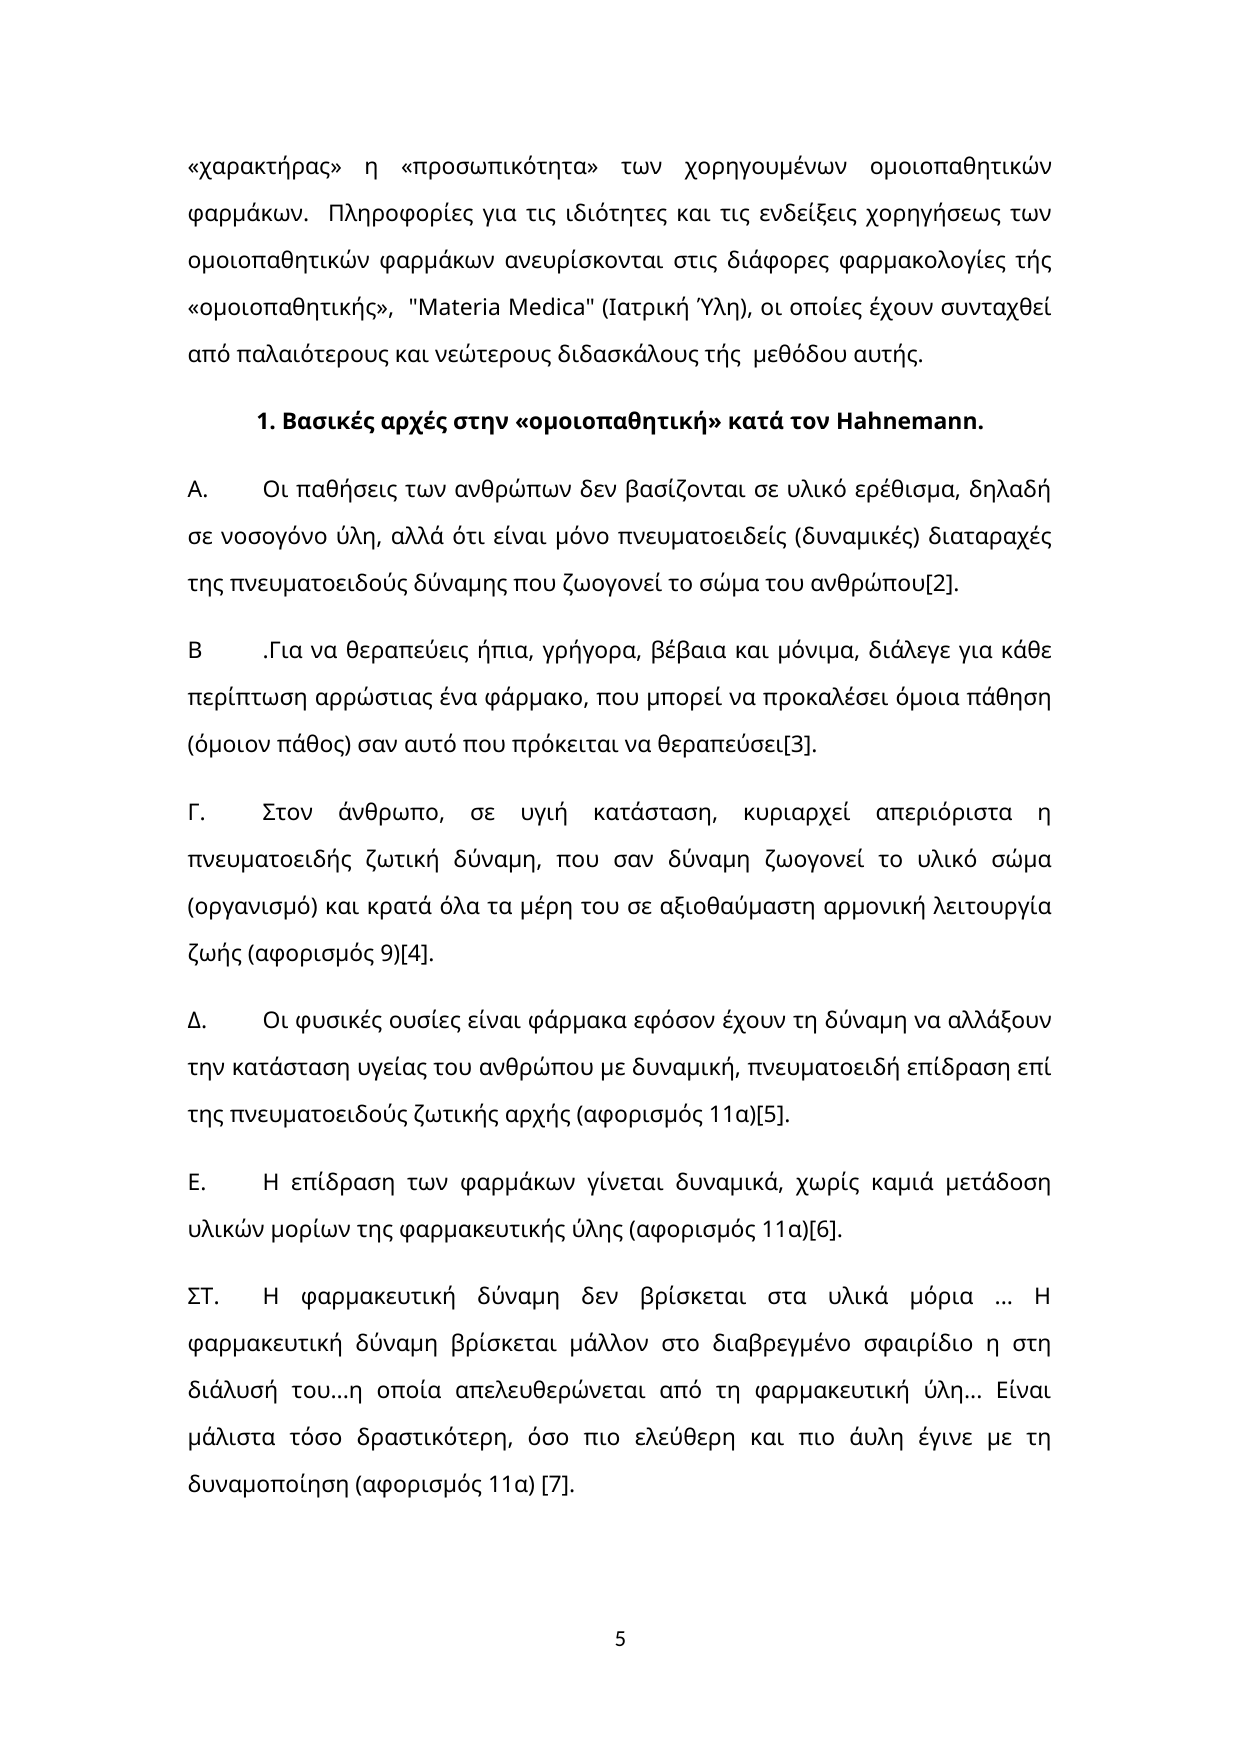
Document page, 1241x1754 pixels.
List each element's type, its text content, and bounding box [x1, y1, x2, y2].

text 1. Βασικές αρχές στην «ομοιοπαθητική» κατά τον Hahnemann. [187, 405, 1053, 436]
text ΣΤ. Η φαρμακευτική δύναμη δεν βρίσκεται στα υλικά μόρια ... Η φαρμακευτική δύναμη βρίσκεται μάλλον στο διαβρεγμένο σφαιρίδιο η στη διάλυσή του...η οποία απελευθερώνεται από τη φαρμακευτική ύλη... Είναι μάλιστα τόσο δραστικότερη, όσο πιο ελεύθερη και πιο άυλη έγινε με τη δυναμοποίηση (αφορισμός 11α) [7]. [187, 1280, 1053, 1499]
text Ε. Η επίδραση των φαρμάκων γίνεται δυναμικά, χωρίς καμιά μετάδοση υλικών μορίων της φαρμακευτικής ύλης (αφορισμός 11α)[6]. [187, 1166, 1053, 1244]
text Β .Για να θεραπεύεις ήπια, γρήγορα, βέβαια και μόνιμα, διάλεγε για κάθε περίπτωση αρρώστιας ένα φάρμακο, που μπορεί να προκαλέσει όμοια πάθηση (όμοιον πάθος) σαν αυτό που πρόκειται να θεραπεύσει[3]. [187, 634, 1053, 759]
text Δ. Οι φυσικές ουσίες είναι φάρμακα εφόσον έχουν τη δύναμη να αλλάξουν την κατάσταση υγείας του ανθρώπου με δυναμική, πνευματοειδή επίδραση επί της πνευματοειδούς ζωτικής αρχής (αφορισμός 11α)[5]. [187, 1004, 1053, 1129]
text Γ. Στον άνθρωπο, σε υγιή κατάσταση, κυριαρχεί απεριόριστα η πνευματοειδής ζωτική δύναμη, που σαν δύναμη ζωογονεί το υλικό σώμα (οργανισμό) και κρατά όλα τα μέρη του σε αξιοθαύμαστη αρμονική λειτουργία ζωής (αφορισμός 9)[4]. [187, 796, 1053, 968]
text A. Oι παθήσεις των ανθρώπων δεν βασίζονται σε υλικό ερέθισμα, δηλαδή σε νοσογόνο ύλη, αλλά ότι είναι μόνο πνευματοειδείς (δυναμικές) διαταραχές της πνευματοειδούς δύναμης που ζωογονεί το σώμα του ανθρώπου[2]. [187, 473, 1053, 598]
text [187, 150, 1053, 369]
